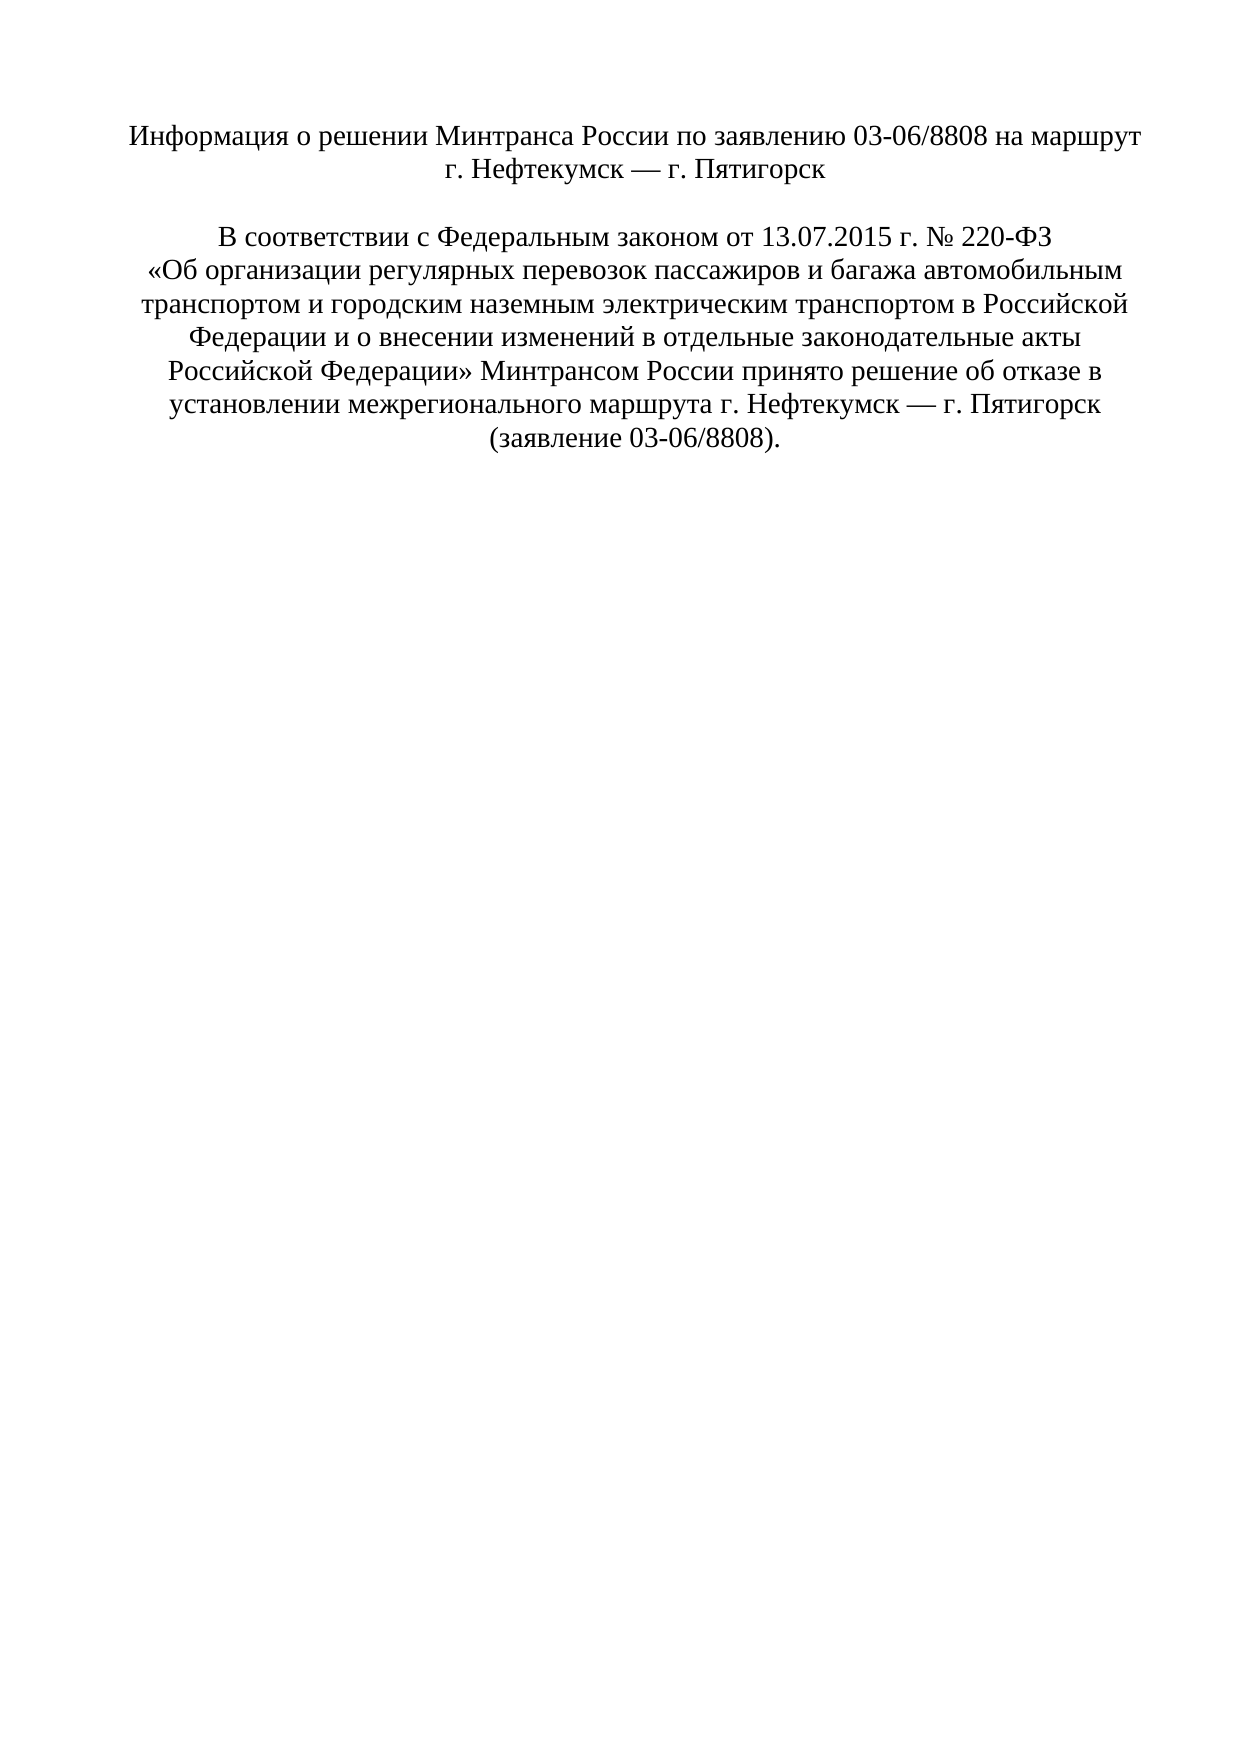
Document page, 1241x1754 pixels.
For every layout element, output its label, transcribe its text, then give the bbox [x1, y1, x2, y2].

text Информация о решении Минтранса России по заявлению 03-06/8808 на маршрут г. Нефтекумск — г. Пятигорск [118, 118, 1152, 185]
text В соответствии с Федеральным законом от 13.07.2015 г. № 220-ФЗ «Об организации регулярных перевозок пассажиров и багажа автомобильным транспортом и городским наземным электрическим транспортом в Российской Федерации и о внесении изменений в отдельные законодательные акты Российской Федерации» Минтрансом России принято решение об отказе в установлении межрегионального маршрута г. Нефтекумск — г. Пятигорск (заявление 03-06/8808). [118, 219, 1152, 453]
